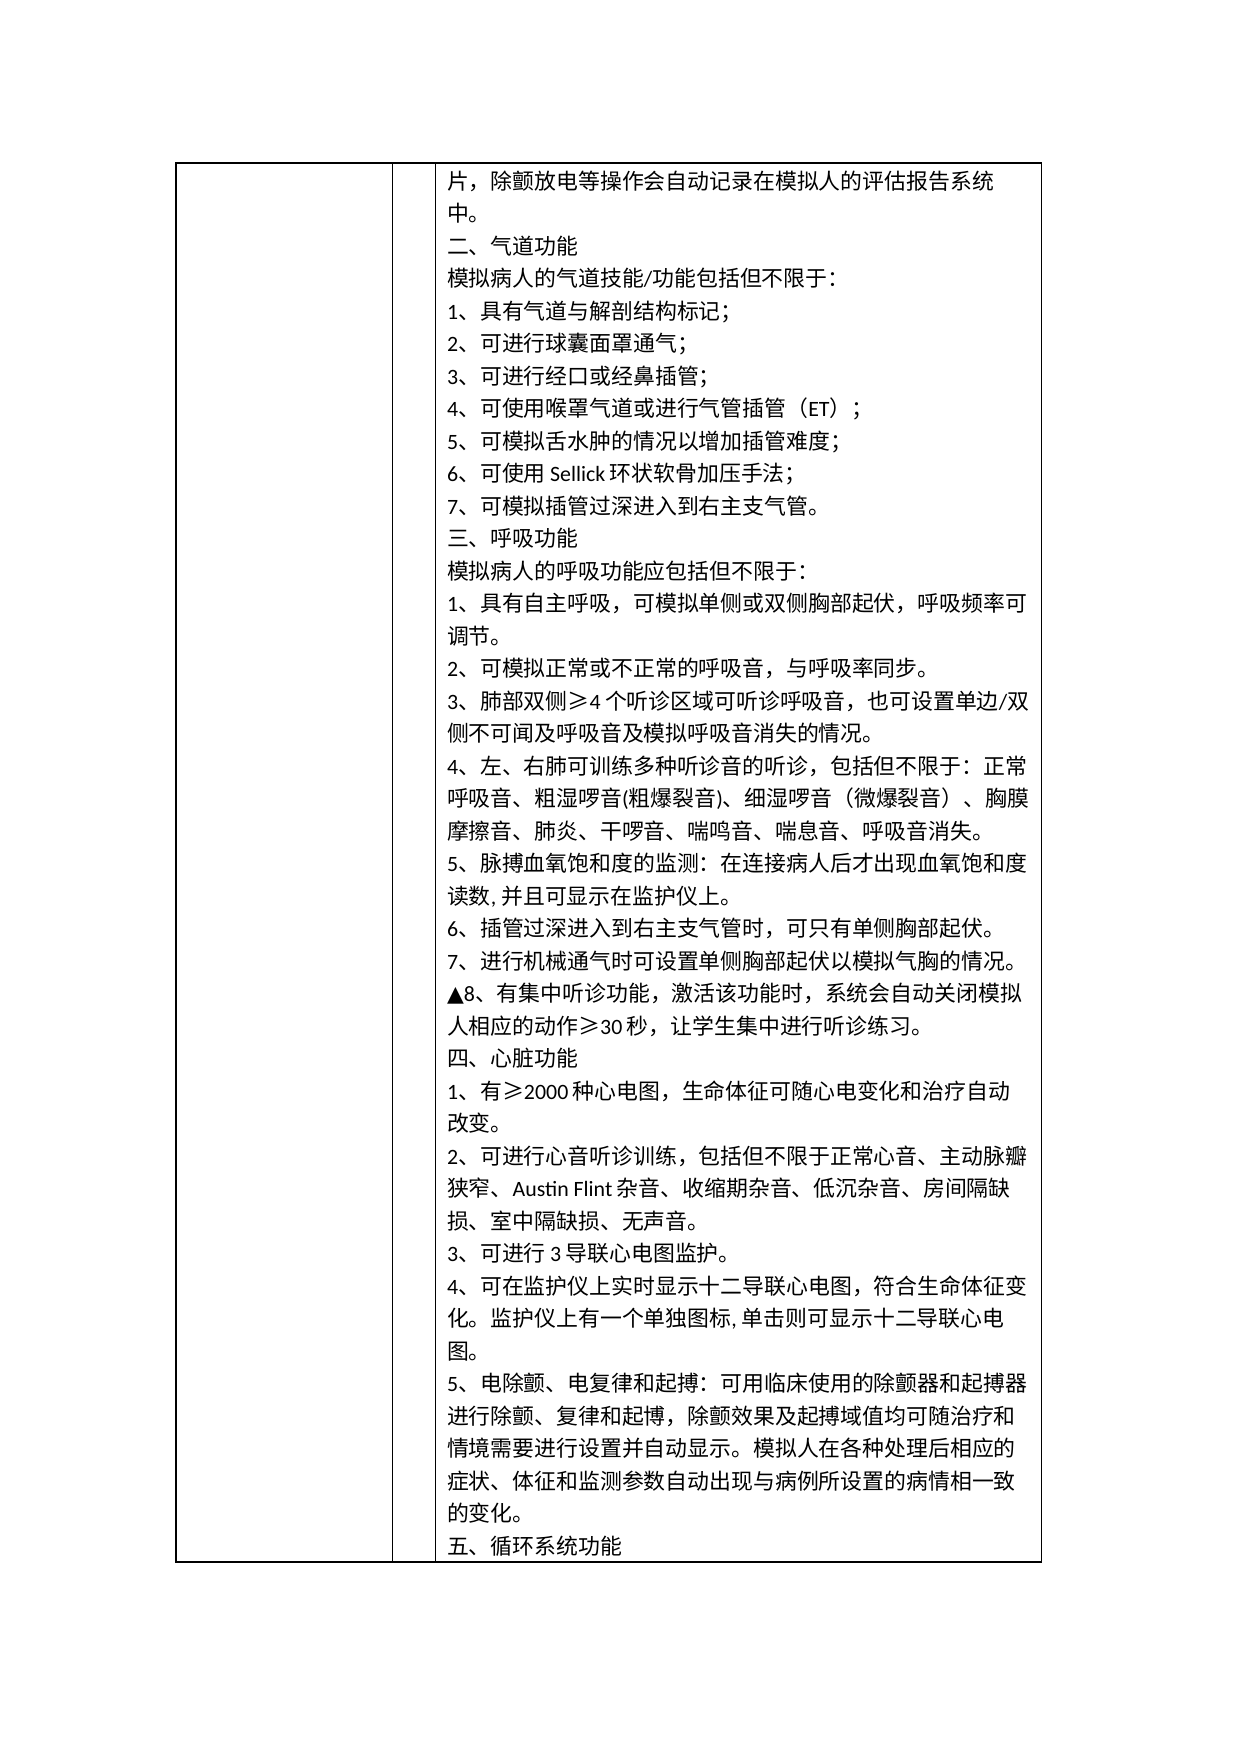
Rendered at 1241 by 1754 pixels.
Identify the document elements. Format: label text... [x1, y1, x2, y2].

table_cell 1 [393, 164, 435, 1561]
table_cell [436, 164, 1041, 1561]
table_cell [177, 164, 392, 1561]
